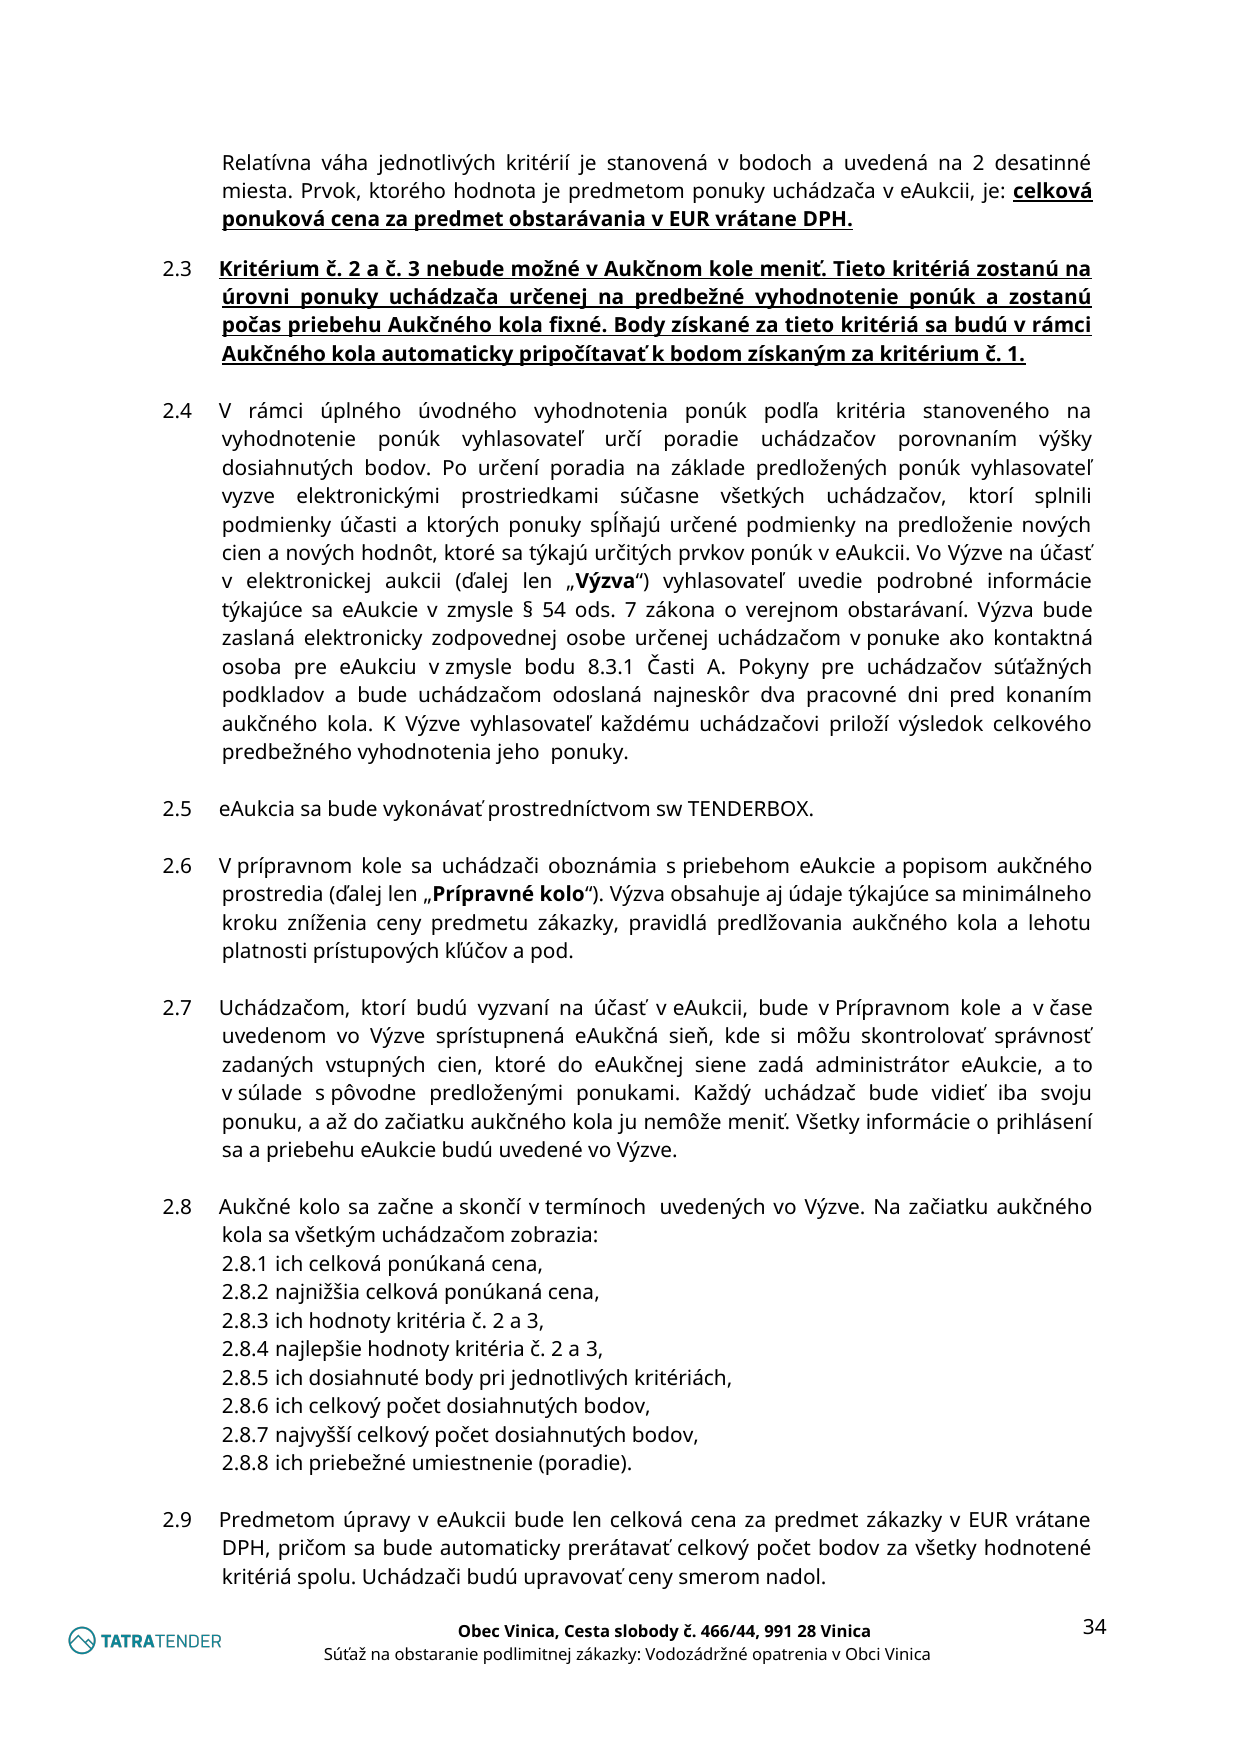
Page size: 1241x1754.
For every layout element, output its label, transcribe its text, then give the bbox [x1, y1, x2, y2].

list najlepšie hodnoty kritéria č. 2 a 3, [222, 1334, 1093, 1363]
list Predmetom úpravy v eAukcii bude len celková cena za predmet zákazky v EUR vrátane DPH, pričom sa bude automaticky prerátavať celkový počet bodov za všetky hodnotené kritériá spolu. Uchádzači budú upravovať ceny smerom nadol. [162, 1505, 1093, 1590]
list najnižšia celková ponúkaná cena, [222, 1277, 1093, 1306]
list ich priebežné umiestnenie (poradie). [222, 1448, 1093, 1477]
picture [61, 1614, 234, 1666]
list Kritérium č. 2 a č. 3 nebude možné v Aukčnom kole meniť. Tieto kritériá zostanú na úrovni ponuky uchádzača určenej na predbežné vyhodnotenie ponúk a zostanú počas priebehu Aukčného kola fixné. Body získané za tieto kritériá sa budú v rámci Aukčného kola automaticky pripočítavať k bodom získaným za kritérium č. 1. [162, 254, 1093, 367]
list Uchádzačom, ktorí budú vyzvaní na účasť v eAukcii, bude v Prípravnom kole a v čase uvedenom vo Výzve sprístupnená eAukčná sieň, kde si môžu skontrolovať správnosť zadaných vstupných cien, ktoré do eAukčnej siene zadá administrátor eAukcie, a to v súlade s pôvodne predloženými ponukami. Každý uchádzač bude vidieť iba svoju ponuku, a až do začiatku aukčného kola ju nemôže meniť. Všetky informácie o prihlásení sa a priebehu eAukcie budú uvedené vo Výzve. [162, 993, 1093, 1164]
list eAukcia sa bude vykonávať prostredníctvom sw TENDERBOX. [162, 794, 1093, 822]
list ich celková ponúkaná cena, [222, 1249, 1093, 1277]
list Relatívna váha jednotlivých kritérií je stanovená v bodoch a uvedená na 2 desatinné miesta. Prvok, ktorého hodnota je predmetom ponuky uchádzača v eAukcii, je: celková ponuková cena za predmet obstarávania v EUR vrátane DPH. [222, 148, 1093, 233]
list ich celkový počet dosiahnutých bodov, [222, 1391, 1093, 1420]
list ich dosiahnuté body pri jednotlivých kritériách, [222, 1363, 1093, 1391]
list ich hodnoty kritéria č. 2 a 3, [222, 1306, 1093, 1334]
list najvyšší celkový počet dosiahnutých bodov, [222, 1420, 1093, 1448]
list Aukčné kolo sa začne a skončí v termínoch uvedených vo Výzve. Na začiatku aukčného kola sa všetkým uchádzačom zobrazia: [162, 1192, 1093, 1249]
list V rámci úplného úvodného vyhodnotenia ponúk podľa kritéria stanoveného na vyhodnotenie ponúk vyhlasovateľ určí poradie uchádzačov porovnaním výšky dosiahnutých bodov. Po určení poradia na základe predložených ponúk vyhlasovateľ vyzve elektronickými prostriedkami súčasne všetkých uchádzačov, ktorí splnili podmienky účasti a ktorých ponuky spĺňajú určené podmienky na predloženie nových cien a nových hodnôt, ktoré sa týkajú určitých prvkov ponúk v eAukcii. Vo Výzve na účasť v elektronickej aukcii (ďalej len „Výzva“) vyhlasovateľ uvedie podrobné informácie týkajúce sa eAukcie v zmysle § 54 ods. 7 zákona o verejnom obstarávaní. Výzva bude zaslaná elektronicky zodpovednej osobe určenej uchádzačom v ponuke ako kontaktná osoba pre eAukciu v zmysle bodu 8.3.1 Časti A. Pokyny pre uchádzačov súťažných podkladov a bude uchádzačom odoslaná najneskôr dva pracovné dni pred konaním aukčného kola. K Výzve vyhlasovateľ každému uchádzačovi priloží výsledok celkového predbežného vyhodnotenia jeho ponuky. [162, 396, 1093, 766]
list V prípravnom kole sa uchádzači oboznámia s priebehom eAukcie a popisom aukčného prostredia (ďalej len „Prípravné kolo“). Výzva obsahuje aj údaje týkajúce sa minimálneho kroku zníženia ceny predmetu zákazky, pravidlá predlžovania aukčného kola a lehotu platnosti prístupových kľúčov a pod. [162, 851, 1093, 965]
